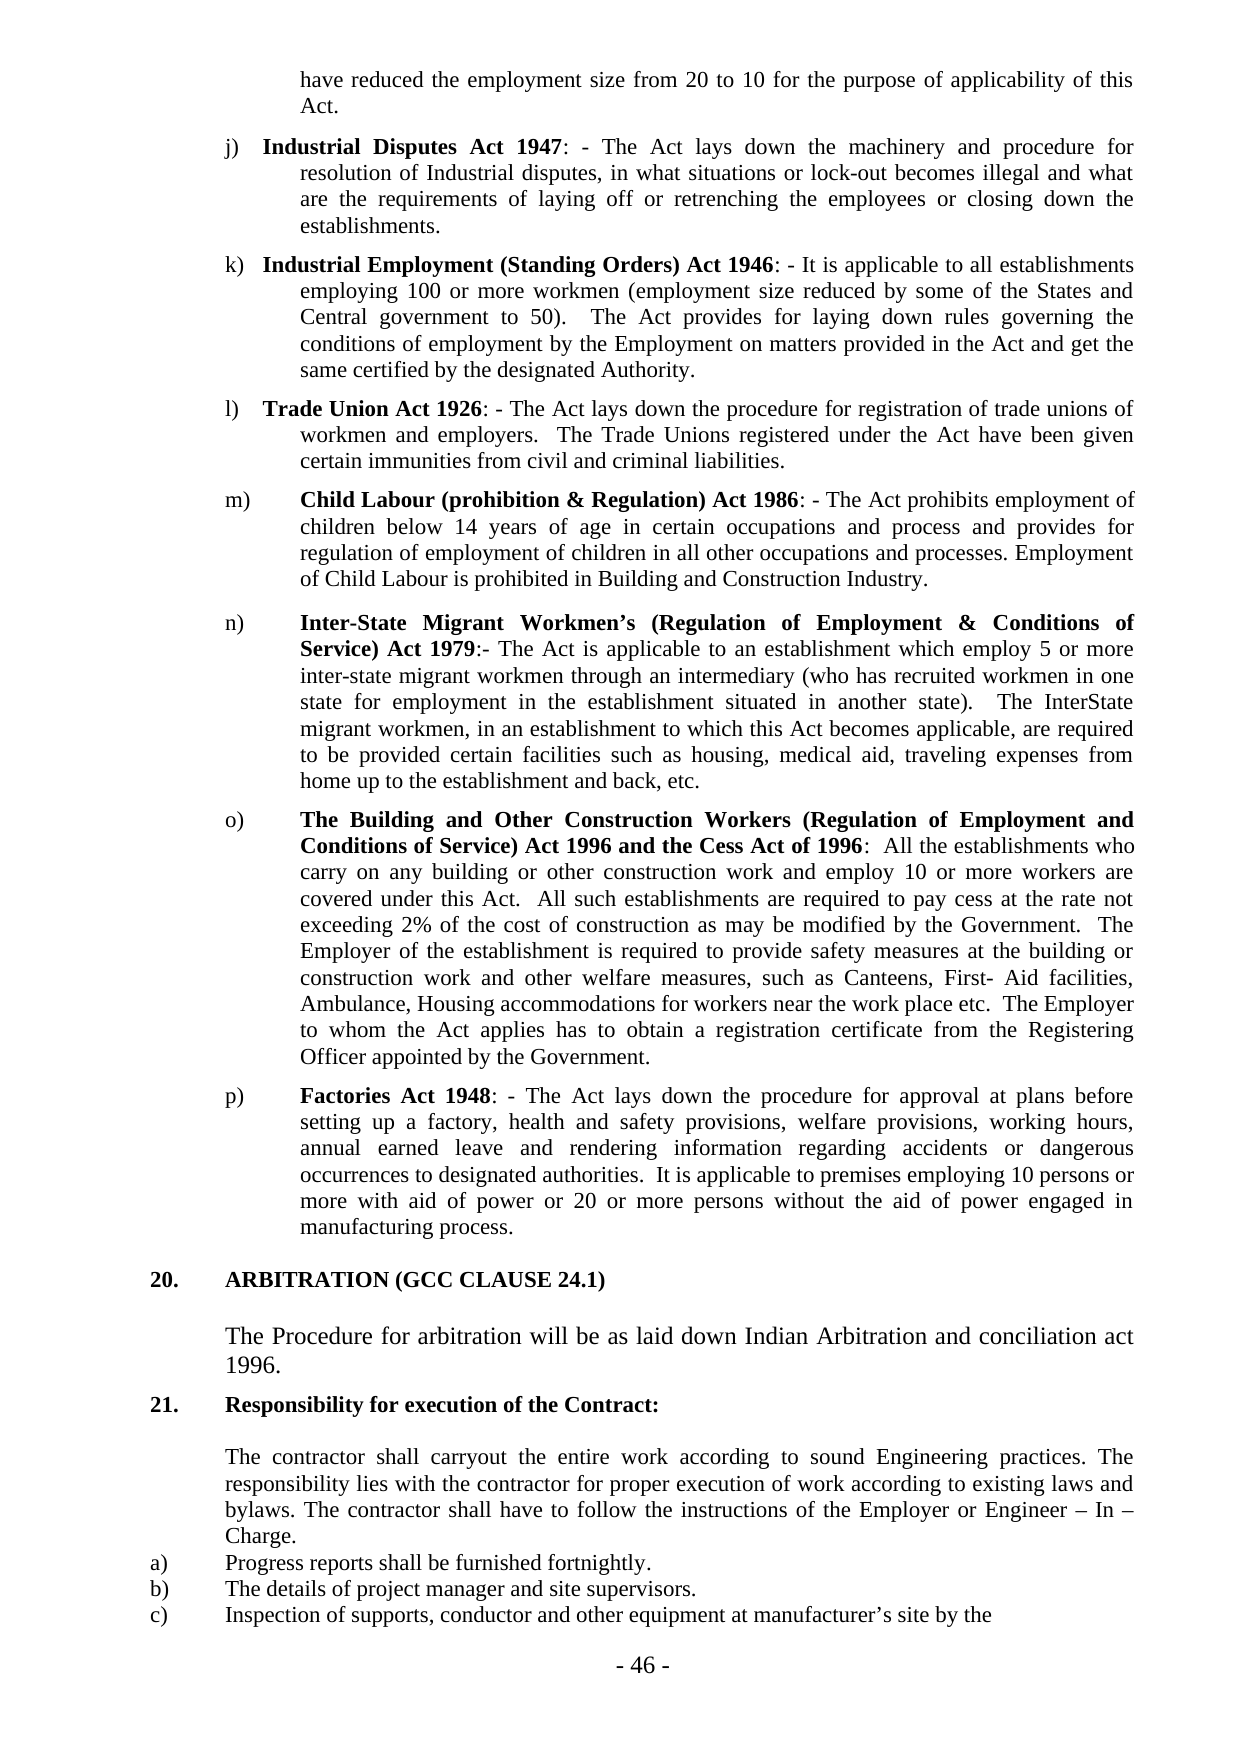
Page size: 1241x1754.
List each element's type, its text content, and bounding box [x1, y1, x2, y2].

text n) Inter-State Migrant Workmen’s (Regulation of Employment & Conditions of Service) Act 1979:- The Act is applicable to an establishment which employ 5 or more inter-state migrant workmen through an intermediary (who has recruited workmen in one state for employment in the establishment situated in another state). The migrant workmen, in an establishment to which this Act becomes applicable, are required to be provided certain facilities such as housing, medical aid, traveling expenses from home up to the establishment and back, etc. [225, 609, 1135, 794]
text b) The details of project manager and site supervisors. [150, 1575, 1135, 1602]
list Trade Union Act 1926: - The Act lays down the procedure for registration of trade unions of workmen and employers. The Trade Unions registered under the Act have been given certain immunities from civil and criminal liabilities. [225, 395, 1135, 474]
list Industrial Disputes Act 1947: - The Act lays down the machinery and procedure for resolution of Industrial disputes, in what situations or lock-out becomes illegal and what are the requirements of laying off or retrenching the employees or closing down the establishments. [225, 133, 1135, 238]
list ARBITRATION (GCC CLAUSE 24.1) [150, 1266, 1135, 1292]
text The contractor shall carryout the entire work according to sound Engineering practices. The responsibility lies with the contractor for proper execution of work according to existing laws and bylaws. The contractor shall have to follow the instructions of the Employer or Engineer – In – Charge. [225, 1443, 1135, 1549]
text o) The Building and Other Construction Workers (Regulation of Employment and Conditions of Service) Act 1996 and the Cess Act of 1996: All the establishments who carry on any building or other construction work and employ 10 or more workers are covered under this Act. All such establishments are required to pay cess at the rate not exceeding 2% of the cost of construction as may be modified by the Government. The Employer of the establishment is required to provide safety measures at the building or construction work and other welfare measures, such as Canteens, First- Aid facilities, Ambulance, Housing accommodations for workers near the work place etc. The Employer to whom the Act applies has to obtain a registration certificate from the Registering Officer appointed by the Government. [225, 806, 1135, 1069]
text a) Progress reports shall be furnished fortnightly. [150, 1549, 1135, 1575]
text c) Inspection of supports, conductor and other equipment at manufacturer’s site by the [150, 1602, 1135, 1628]
text The Procedure for arbitration will be as laid down Indian Arbitration and conciliation act 1996. [225, 1321, 1135, 1379]
text p) Factories Act 1948: - The Act lays down the procedure for approval at plans before setting up a factory, health and safety provisions, welfare provisions, working hours, annual earned leave and rendering information regarding accidents or dangerous occurrences to designated authorities. It is applicable to premises employing 10 persons or more with aid of power or 20 or more persons without the aid of power engaged in manufacturing process. [225, 1082, 1135, 1240]
text m) Child Labour (prohibition & Regulation) Act 1986: - The Act prohibits employment of children below 14 years of age in certain occupations and process and provides for regulation of employment of children in all other occupations and processes. Employment of Child Labour is prohibited in Building and Construction Industry. [150, 486, 1135, 592]
list Industrial Employment (Standing Orders) Act 1946: - It is applicable to all establishments employing 100 or more workmen (employment size reduced by some of the States and Central government to 50). The Act provides for laying down rules governing the conditions of employment by the Employment on matters provided in the Act and get the same certified by the designated Authority. [225, 251, 1135, 382]
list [225, 66, 1135, 118]
list Responsibility for execution of the Contract: [150, 1391, 1135, 1417]
